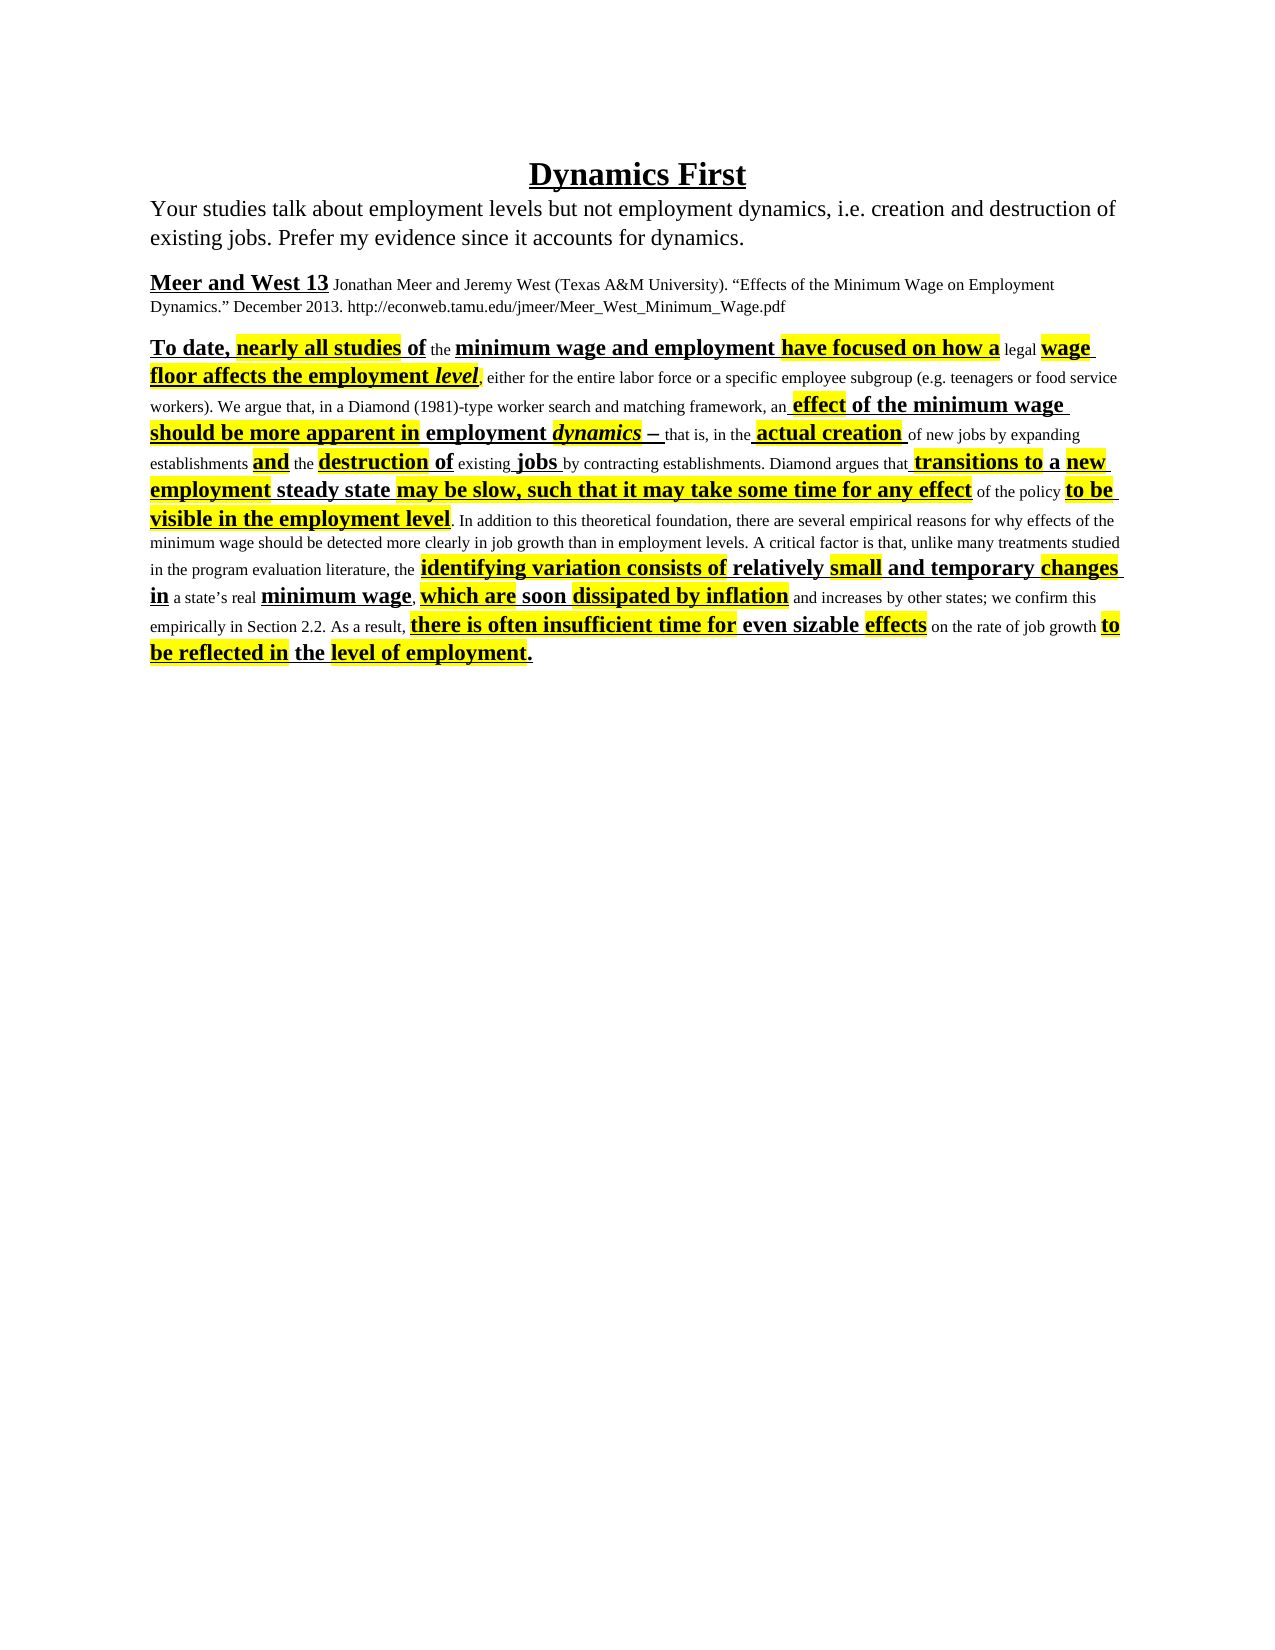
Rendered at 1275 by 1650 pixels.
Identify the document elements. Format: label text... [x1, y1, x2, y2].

text To date, nearly all studies of the minimum wage and employment have focused on how a legal wage floor affects the employment level, either for the entire labor force or a specific employee subgroup (e.g. teenagers or food service workers). We argue that, in a Diamond (1981)-type worker search and matching framework, an effect of the minimum wage should be more apparent in employment dynamics – that is, in the actual creation of new jobs by expanding establishments and the destruction of existing jobs by contracting establishments. Diamond argues that transitions to a new employment steady state may be slow, such that it may take some time for any effect of the policy to be visible in the employment level. In addition to this theoretical foundation, there are several empirical reasons for why effects of the minimum wage should be detected more clearly in job growth than in employment levels. A critical factor is that, unlike many treatments studied in the program evaluation literature, the identifying variation consists of relatively small and temporary changes in a state’s real minimum wage, which are soon dissipated by inflation and increases by other states; we confirm this empirically in Section 2.2. As a result, there is often insufficient time for even sizable effects on the rate of job growth to be reflected in the level of employment. [150, 334, 1125, 666]
text Your studies talk about employment levels but not employment dynamics, i.e. creation and destruction of existing jobs. Prefer my evidence since it accounts for dynamics. [150, 196, 1125, 250]
subtitle Dynamics First [150, 154, 1125, 192]
text Meer and West 13 Jonathan Meer and Jeremy West (Texas A&M University). “Effects of the Minimum Wage on Employment Dynamics.” December 2013. http://econweb.tamu.edu/jmeer/Meer_West_Minimum_Wage.pdf [150, 269, 1125, 316]
